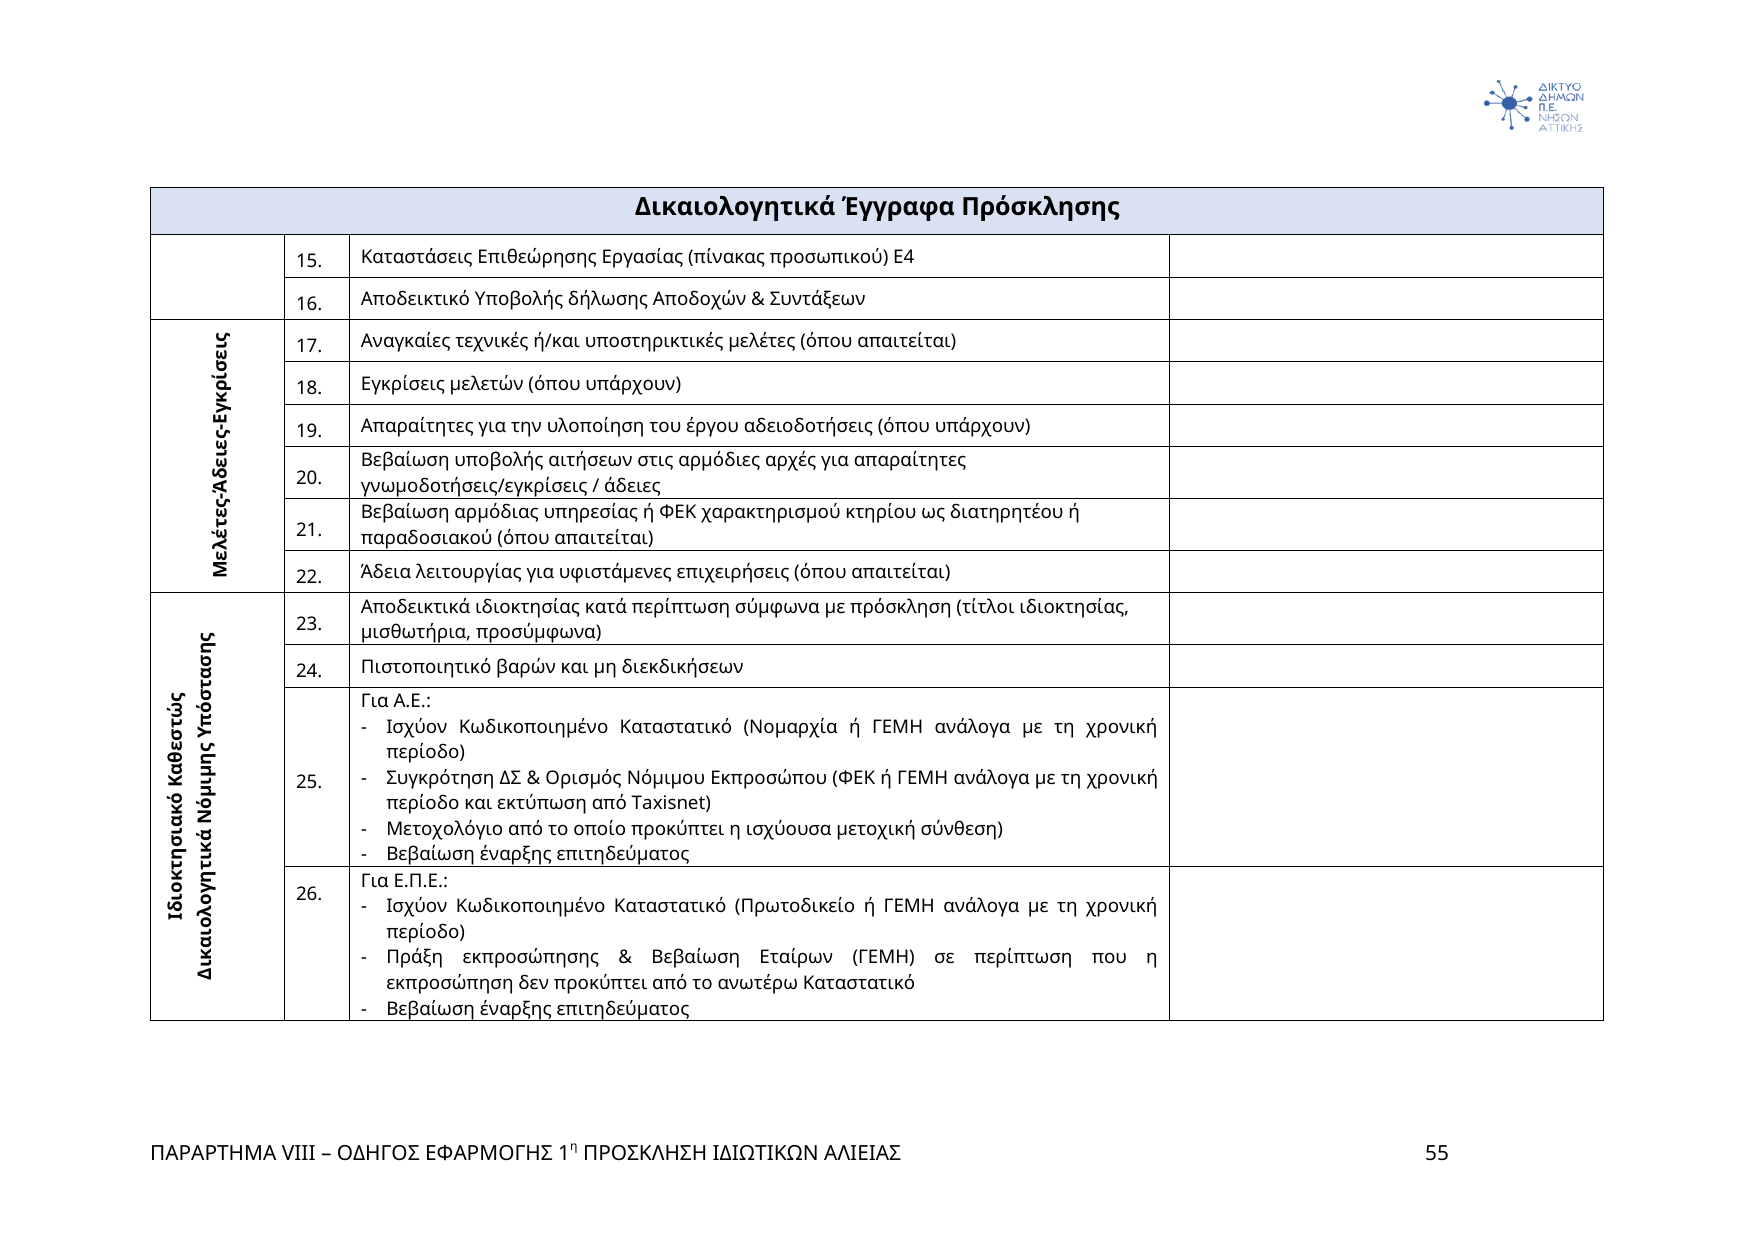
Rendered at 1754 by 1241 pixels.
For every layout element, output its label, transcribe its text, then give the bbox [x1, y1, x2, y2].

table_cell [285, 362, 349, 403]
table_cell [1170, 362, 1603, 403]
table_cell Αναγκαίες τεχνικές ή/και υποστηρικτικές μελέτες (όπου απαιτείται) [350, 320, 1169, 361]
table_cell [285, 867, 349, 1020]
table_cell Για Α.Ε.: Ισχύον Κωδικοποιημένο Καταστατικό (Νομαρχία ή ΓΕΜΗ ανάλογα με τη χρονική περίοδο) Συγκρότηση ΔΣ & Ορισμός Νόμιμου Εκπροσώπου (ΦΕΚ ή ΓΕΜΗ ανάλογα με τη χρονική περίοδο και εκτύπωση από Taxisnet) Μετοχολόγιο από το οποίο προκύπτει η ισχύουσα μετοχική σύνθεση) Βεβαίωση έναρξης επιτηδεύματος [350, 688, 1169, 866]
table_cell Αποδεικτικά ιδιοκτησίας κατά περίπτωση σύμφωνα με πρόσκληση (τίτλοι ιδιοκτησίας, μισθωτήρια, προσύμφωνα) [350, 593, 1169, 644]
table_cell [285, 499, 349, 550]
table_cell [1170, 688, 1603, 866]
table_cell [1170, 645, 1603, 687]
table_cell [285, 551, 349, 592]
table_cell [285, 235, 349, 277]
table_cell Πιστοποιητικό βαρών και μη διεκδικήσεων [350, 645, 1169, 687]
table_cell [285, 447, 349, 498]
table_cell Μελέτες-Άδειες-Εγκρίσεις [151, 320, 284, 592]
table_cell [1170, 867, 1603, 1020]
table_cell Βεβαίωση υποβολής αιτήσεων στις αρμόδιες αρχές για απαραίτητες γνωμοδοτήσεις/εγκρίσεις / άδειες [350, 447, 1169, 498]
table_cell [285, 320, 349, 361]
table_cell [285, 688, 349, 866]
table_cell Ιδιοκτησιακό Καθεστώς Δικαιολογητικά Νόμιμης Υπόστασης [151, 593, 284, 1020]
table_cell [1170, 551, 1603, 592]
table_cell [1170, 320, 1603, 361]
table_header Δικαιολογητικά Έγγραφα Πρόσκλησης [151, 188, 1603, 234]
table_cell [285, 593, 349, 644]
table_cell [285, 278, 349, 319]
table_cell Απαραίτητες για την υλοποίηση του έργου αδειοδοτήσεις (όπου υπάρχουν) [350, 405, 1169, 446]
table_cell [285, 645, 349, 687]
table_cell [1170, 447, 1603, 498]
table_cell [1170, 593, 1603, 644]
table_cell [1170, 405, 1603, 446]
table_cell [1170, 278, 1603, 319]
table_cell [1170, 235, 1603, 277]
table_cell Αποδεικτικό Υποβολής δήλωσης Αποδοχών & Συντάξεων [350, 278, 1169, 319]
table_cell Καταστάσεις Επιθεώρησης Εργασίας (πίνακας προσωπικού) Ε4 [350, 235, 1169, 277]
table_cell [285, 405, 349, 446]
table_cell [1170, 499, 1603, 550]
table_cell Εγκρίσεις μελετών (όπου υπάρχουν) [350, 362, 1169, 403]
table_cell Άδεια λειτουργίας για υφιστάμενες επιχειρήσεις (όπου απαιτείται) [350, 551, 1169, 592]
table_cell Για Ε.Π.Ε.: Ισχύον Κωδικοποιημένο Καταστατικό (Πρωτοδικείο ή ΓΕΜΗ ανάλογα με τη χρονική περίοδο) Πράξη εκπροσώπησης & Βεβαίωση Εταίρων (ΓΕΜΗ) σε περίπτωση που η εκπροσώπηση δεν προκύπτει από το ανωτέρω Καταστατικό Βεβαίωση έναρξης επιτηδεύματος [350, 867, 1169, 1020]
table_cell Βεβαίωση αρμόδιας υπηρεσίας ή ΦΕΚ χαρακτηρισμού κτηρίου ως διατηρητέου ή παραδοσιακού (όπου απαιτείται) [350, 499, 1169, 550]
